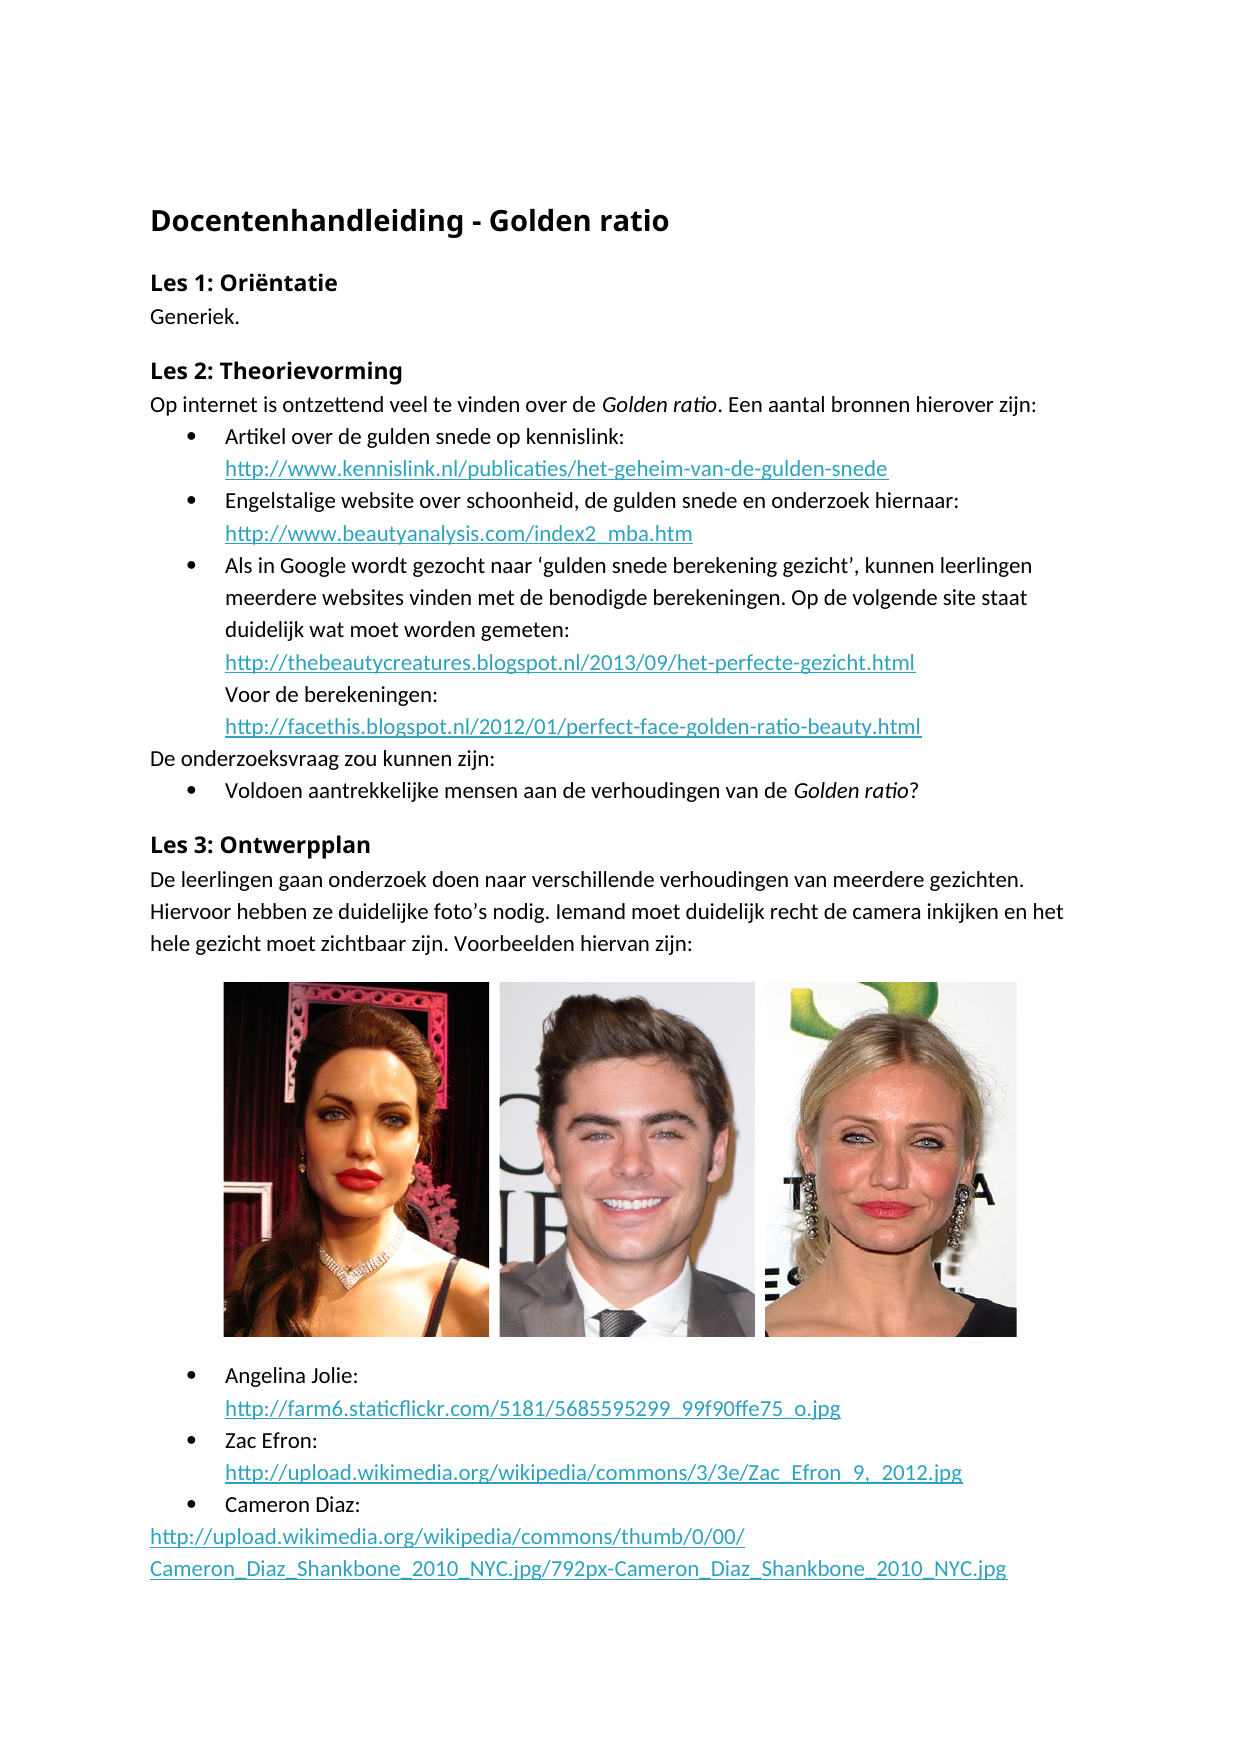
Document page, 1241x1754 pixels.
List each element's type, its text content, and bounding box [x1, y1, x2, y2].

text http://upload.wikimedia.org/wikipedia/commons/thumb/0/00/Cameron_Diaz_Shankbone_2010_NYC.jpg/792px-Cameron_Diaz_Shankbone_2010_NYC.jpg [150, 1522, 1090, 1583]
list Angelina Jolie: [187, 1361, 1090, 1389]
list http://www.kennislink.nl/publicaties/het-geheim-van-de-gulden-snede [225, 454, 1090, 482]
list http://farm6.staticflickr.com/5181/5685595299_99f90ffe75_o.jpg [225, 1394, 1090, 1422]
text Op internet is ontzettend veel te vinden over de Golden ratio. Een aantal bronnen hierover zijn: [150, 390, 1090, 418]
list Voldoen aantrekkelijke mensen aan de verhoudingen van de Golden ratio? [187, 776, 1090, 804]
list Artikel over de gulden snede op kennislink: [187, 422, 1090, 450]
list Cameron Diaz: [187, 1490, 1090, 1518]
picture [499, 982, 755, 1337]
picture [765, 982, 1017, 1337]
subtitle Les 2: Theorievorming [150, 355, 1090, 386]
text Generiek. [150, 302, 1090, 330]
subtitle Les 3: Ontwerpplan [150, 829, 1090, 861]
text De onderzoeksvraag zou kunnen zijn: [150, 744, 1090, 772]
list http://www.beautyanalysis.com/index2_mba.htm [225, 519, 1090, 547]
subtitle Les 1: Oriëntatie [150, 266, 1090, 298]
list Voor de berekeningen: [225, 680, 1090, 708]
list Engelstalige website over schoonheid, de gulden snede en onderzoek hiernaar: [187, 487, 1090, 515]
list Als in Google wordt gezocht naar ‘gulden snede berekening gezicht’, kunnen leerlingen meerdere websites vinden met de benodigde berekeningen. Op de volgende site staat duidelijk wat moet worden gemeten: [187, 551, 1090, 643]
list http://upload.wikimedia.org/wikipedia/commons/3/3e/Zac_Efron_9,_2012.jpg [225, 1458, 1090, 1486]
list Zac Efron: [187, 1426, 1090, 1454]
list http://thebeautycreatures.blogspot.nl/2013/09/het-perfecte-gezicht.html [225, 648, 1090, 676]
subtitle Docentenhandleiding - Golden ratio [150, 200, 1090, 240]
picture [223, 982, 490, 1337]
text De leerlingen gaan onderzoek doen naar verschillende verhoudingen van meerdere gezichten. Hiervoor hebben ze duidelijke foto’s nodig. Iemand moet duidelijk recht de camera inkijken en het hele gezicht moet zichtbaar zijn. Voorbeelden hiervan zijn: [150, 865, 1090, 957]
text http://facethis.blogspot.nl/2012/01/perfect-face-golden-ratio-beauty.html [150, 712, 1090, 740]
